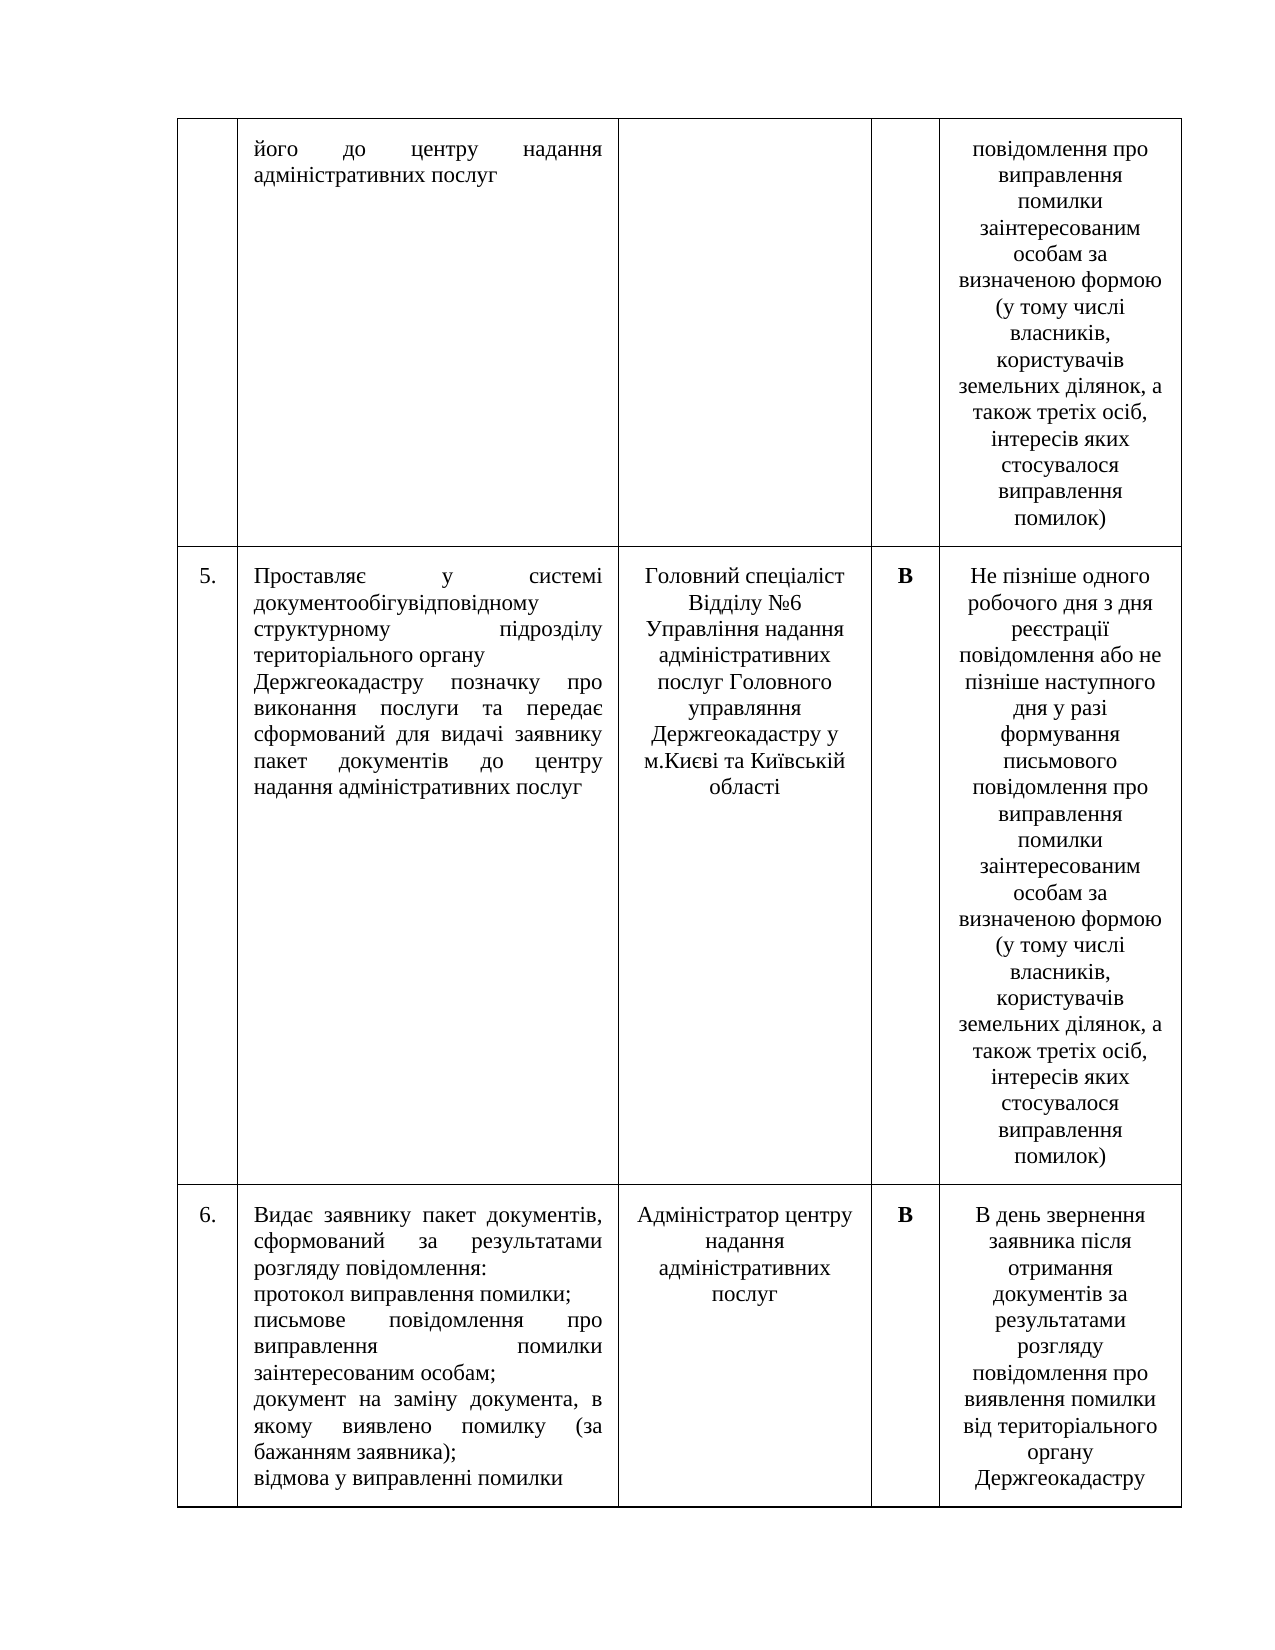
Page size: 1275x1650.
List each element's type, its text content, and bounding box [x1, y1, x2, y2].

table_cell Головний спеціаліст Відділу №6 Управління надання адміністративних послуг Головного управляння Держгеокадастру у м.Києві та Київській області [619, 547, 871, 1184]
table_cell В [872, 1185, 939, 1506]
table_cell В [872, 547, 939, 1184]
table_cell 4. [178, 119, 237, 546]
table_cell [619, 119, 871, 546]
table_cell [619, 1185, 871, 1506]
table_cell 6. [178, 1185, 237, 1506]
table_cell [940, 119, 1181, 546]
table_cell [940, 1185, 1181, 1506]
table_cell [238, 119, 618, 546]
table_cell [238, 1185, 618, 1506]
table_cell 5. [178, 547, 237, 1184]
table_cell Проставляє у системі документообігувідповідному структурному підрозділу територіального органу Держгеокадастру позначку про виконання послуги та передає сформований для видачі заявнику пакет документів до центру надання адміністративних послуг [238, 547, 618, 1184]
table_cell В [872, 119, 939, 546]
